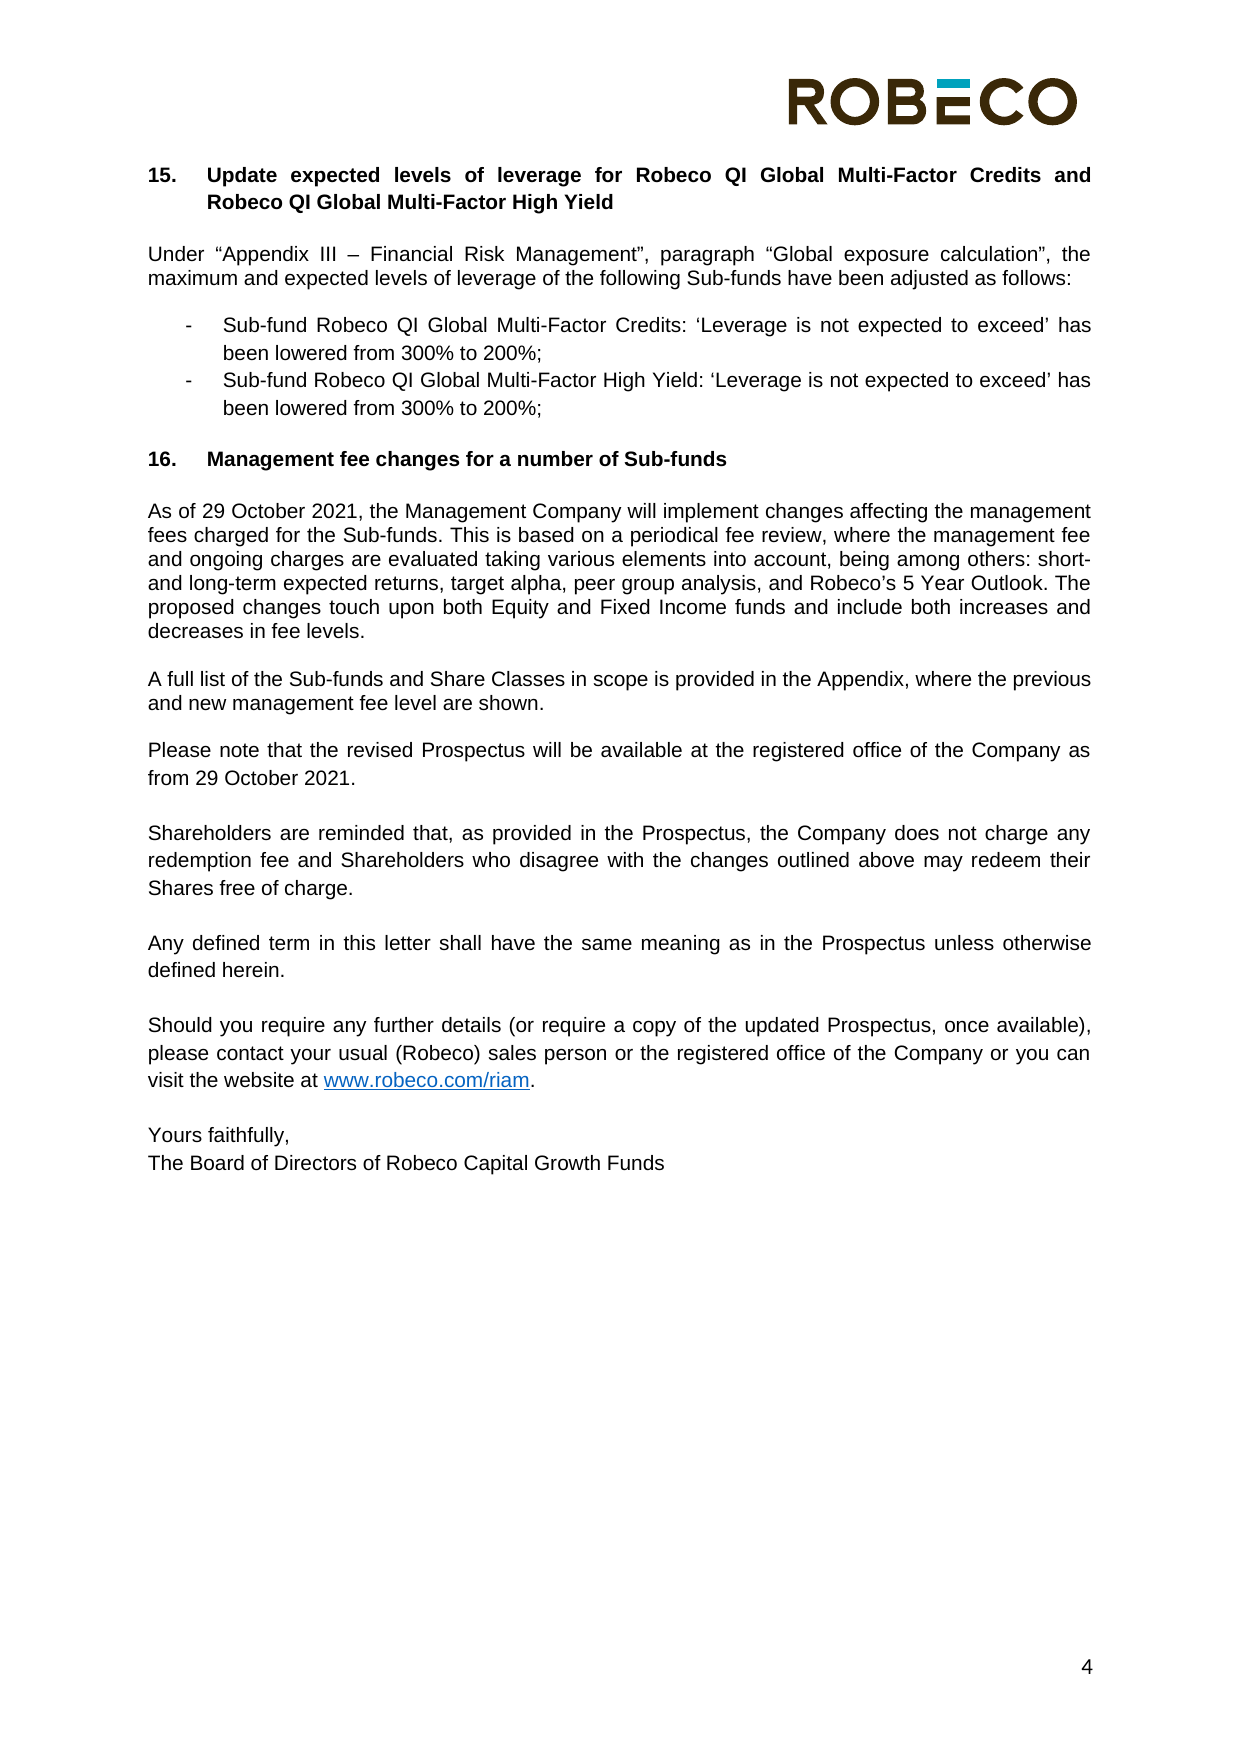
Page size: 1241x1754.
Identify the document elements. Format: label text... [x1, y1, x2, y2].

list Update expected levels of leverage for Robeco QI Global Multi-Factor Credits and Robeco QI Global Multi-Factor High Yield [148, 162, 1093, 214]
text As of 29 October 2021, the Management Company will implement changes affecting the management fees charged for the Sub-funds. This is based on a periodical fee review, where the management fee and ongoing charges are evaluated taking various elements into account, being among others: short- and long-term expected returns, target alpha, peer group analysis, and Robeco’s 5 Year Outlook. The proposed changes touch upon both Equity and Fixed Income funds and include both increases and decreases in fee levels. [148, 499, 1093, 642]
list Sub-fund Robeco QI Global Multi-Factor Credits: ‘Leverage is not expected to exceed’ has been lowered from 300% to 200%; [185, 313, 1093, 365]
text Should you require any further details (or require a copy of the updated Prospectus, once available), please contact your usual (Robeco) sales person or the registered office of the Company or you can visit the website at www.robeco.com/riam. [148, 1013, 1093, 1092]
text The Board of Directors of Robeco Capital Growth Funds [148, 1151, 1093, 1175]
text Any defined term in this letter shall have the same meaning as in the Prospectus unless otherwise defined herein. [148, 931, 1093, 982]
text A full list of the Sub-funds and Share Classes in scope is provided in the Appendix, where the previous and new management fee level are shown. [148, 666, 1093, 714]
text Under “Appendix III – Financial Risk Management”, paragraph “Global exposure calculation”, the maximum and expected levels of leverage of the following Sub-funds have been adjusted as follows: [148, 241, 1093, 289]
text Please note that the revised Prospectus will be available at the registered office of the Company as from 29 October 2021. [148, 738, 1093, 790]
list Sub-fund Robeco QI Global Multi-Factor High Yield: ‘Leverage is not expected to exceed’ has been lowered from 300% to 200%; [185, 368, 1093, 420]
text Shareholders are reminded that, as provided in the Prospectus, the Company does not charge any redemption fee and Shareholders who disagree with the changes outlined above may redeem their Shares free of charge. [148, 821, 1093, 900]
text Yours faithfully, [148, 1123, 1093, 1147]
list Management fee changes for a number of Sub-funds [148, 447, 1093, 471]
